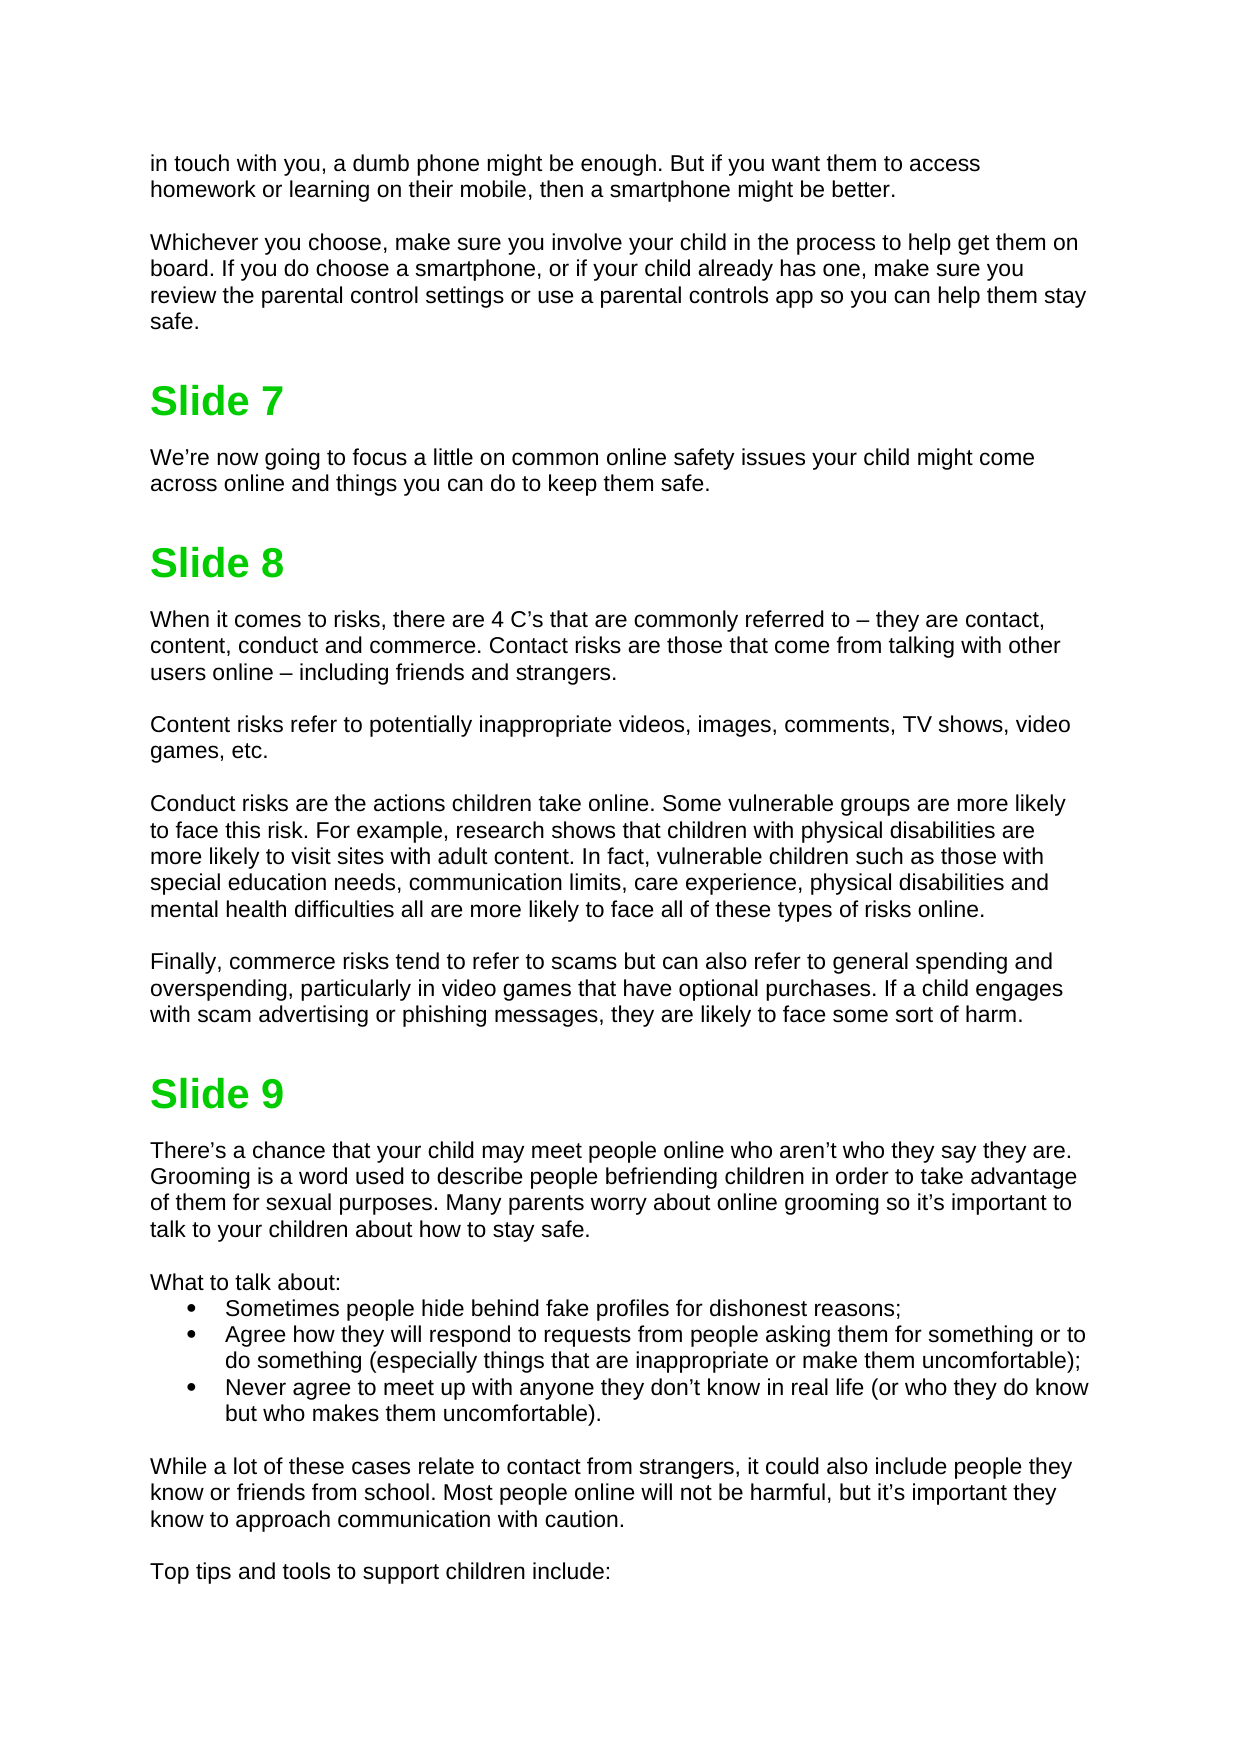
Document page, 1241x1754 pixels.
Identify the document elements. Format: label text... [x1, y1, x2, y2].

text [150, 150, 1090, 203]
list Sometimes people hide behind fake profiles for dishonest reasons; [187, 1295, 1090, 1321]
subtitle Slide 7 [150, 376, 1090, 424]
text Content risks refer to potentially inappropriate videos, images, comments, TV shows, video games, etc. [150, 711, 1090, 764]
text There’s a chance that your child may meet people online who aren’t who they say they are. Grooming is a word used to describe people befriending children in order to take advantage of them for sexual purposes. Many parents worry about online grooming so it’s important to talk to your children about how to stay safe. [150, 1137, 1090, 1242]
list Agree how they will respond to requests from people asking them for something or to do something (especially things that are inappropriate or make them uncomfortable); [187, 1321, 1090, 1374]
text Conduct risks are the actions children take online. Some vulnerable groups are more likely to face this risk. For example, research shows that children with physical disabilities are more likely to visit sites with adult content. In fact, vulnerable children such as those with special education needs, communication limits, care experience, physical disabilities and mental health difficulties all are more likely to face all of these types of risks online. [150, 790, 1090, 922]
text When it comes to risks, there are 4 C’s that are commonly referred to – they are contact, content, conduct and commerce. Contact risks are those that come from talking with other users online – including friends and strangers. [150, 606, 1090, 685]
subtitle Slide 8 [150, 538, 1090, 586]
text What to talk about: [150, 1268, 1090, 1295]
list Never agree to meet up with anyone they don’t know in real life (or who they do know but who makes them uncomfortable). [187, 1374, 1090, 1427]
text Finally, commerce risks tend to refer to scams but can also refer to general spending and overspending, particularly in video games that have optional purchases. If a child engages with scam advertising or phishing messages, they are likely to face some sort of harm. [150, 948, 1090, 1027]
subtitle Slide 9 [150, 1069, 1090, 1117]
text While a lot of these cases relate to contact from strangers, it could also include people they know or friends from school. Most people online will not be harmful, but it’s important they know to approach communication with caution. [150, 1453, 1090, 1532]
text Top tips and tools to support children include: [150, 1558, 1090, 1585]
text We’re now going to focus a little on common online safety issues your child might come across online and things you can do to keep them safe. [150, 444, 1090, 496]
text Whichever you choose, make sure you involve your child in the process to help get them on board. If you do choose a smartphone, or if your child already has one, make sure you review the parental control settings or use a parental controls app so you can help them stay safe. [150, 229, 1090, 334]
